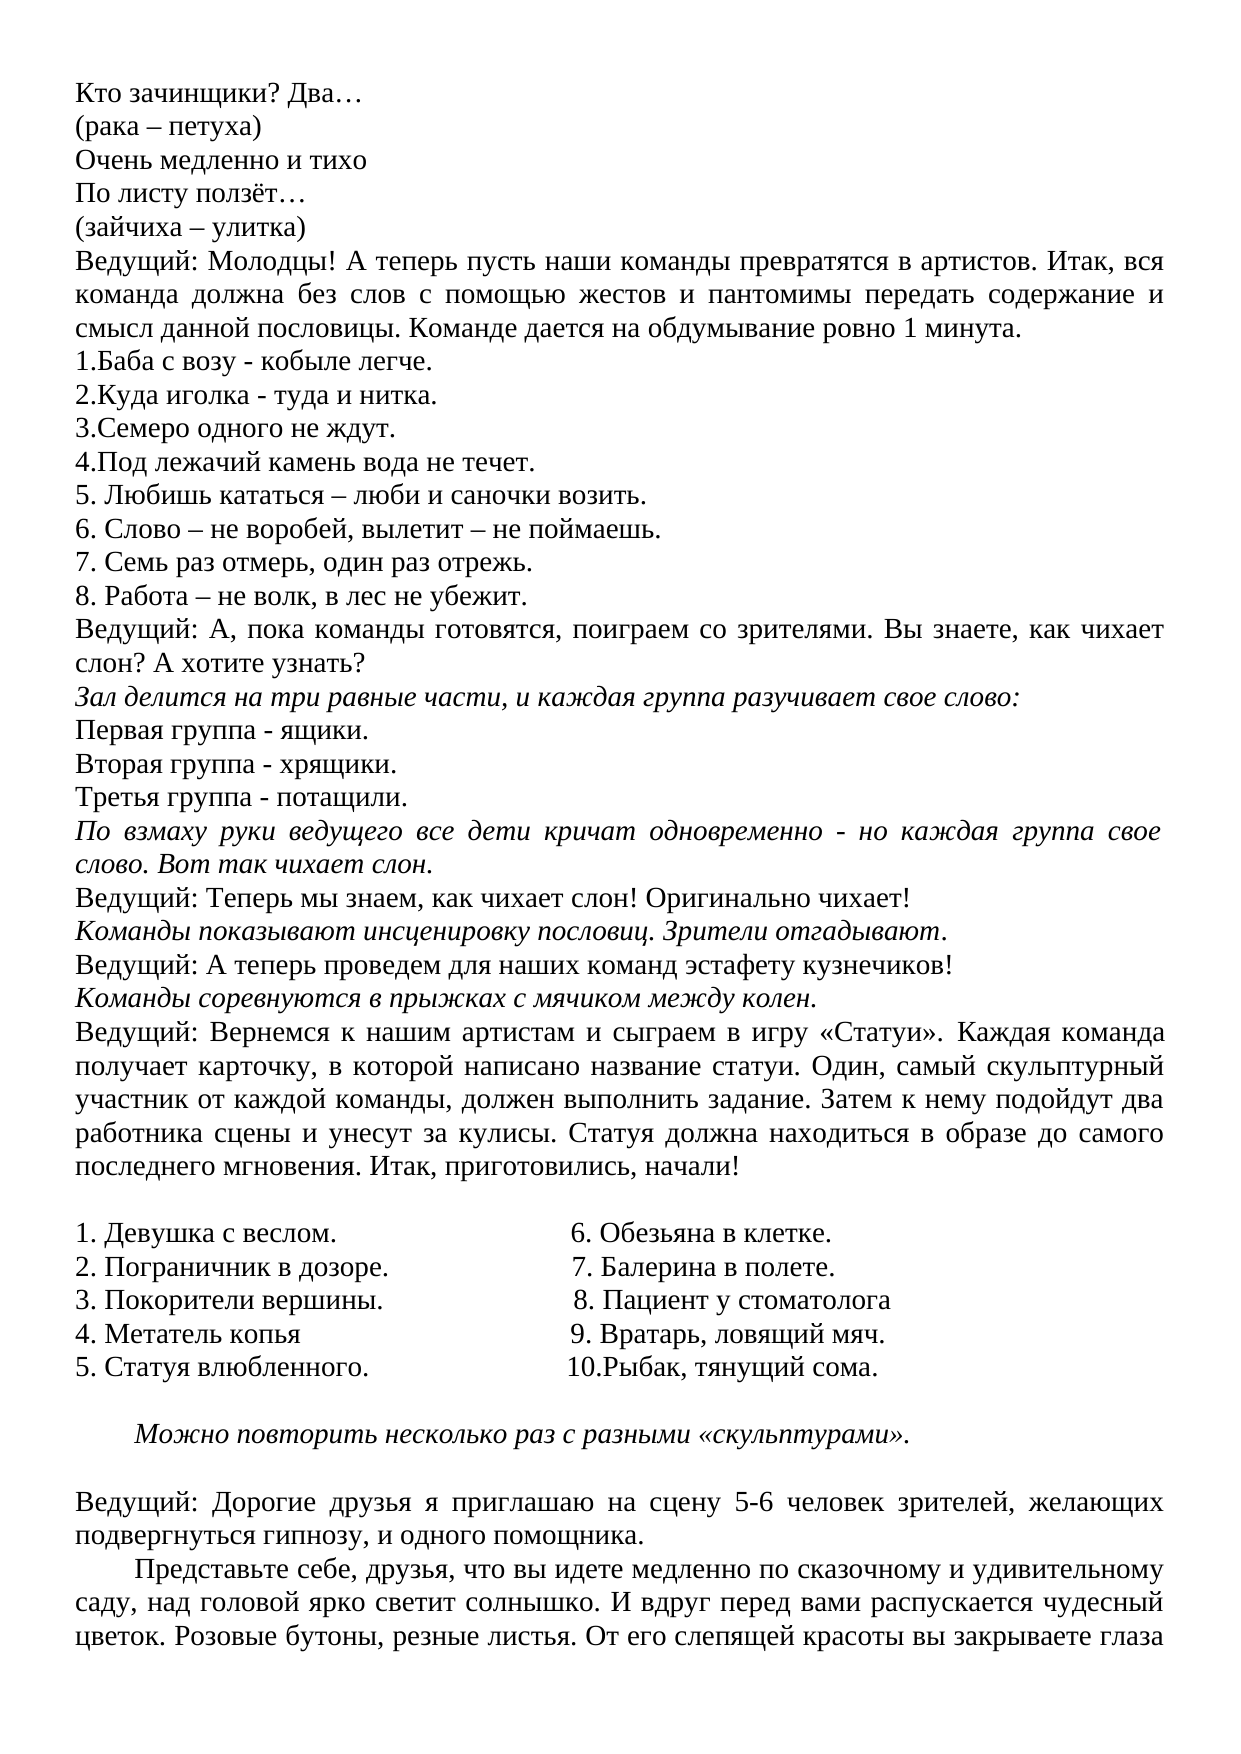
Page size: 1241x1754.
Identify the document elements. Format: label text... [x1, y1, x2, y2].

text Ведущий: Молодцы! А теперь пусть наши команды превратятся в артистов. Итак, вся команда должна без слов с помощью жестов и пантомимы передать содержание и смысл данной пословицы. Команде дается на обдумывание ровно 1 минута. [75, 243, 1165, 343]
text 7. Семь раз отмерь, один раз отрежь. [75, 544, 1165, 578]
text 2.Куда иголка - туда и нитка. [75, 377, 1165, 410]
text (рака – петуха) [75, 108, 1165, 142]
text 3. Покорители вершины. 8. Пациент у стоматолога [75, 1282, 1165, 1316]
text Ведущий: А теперь проведем для наших команд эстафету кузнечиков! [75, 947, 1165, 981]
text 4. Метатель копья 9. Вратарь, ловящий мяч. [75, 1316, 1165, 1349]
text 1. Девушка с веслом. 6. Обезьяна в клетке. [75, 1215, 1165, 1249]
text Команды показывают инсценировку пословиц. Зрители отгадывают. [75, 913, 1165, 947]
text 8. Работа – не волк, в лес не убежит. [75, 578, 1165, 612]
text 6. Слово – не воробей, вылетит – не поймаешь. [75, 511, 1165, 544]
text Третья группа - потащили. [75, 779, 1165, 813]
text Кто зачинщики? Два… [75, 75, 1165, 108]
text Ведущий: Дорогие друзья я приглашаю на сцену 5-6 человек зрителей, желающих подвергнуться гипнозу, и одного помощника. [75, 1484, 1165, 1551]
text По листу ползёт… [75, 176, 1165, 209]
text Команды соревнуются в прыжках с мячиком между колен. [75, 981, 1165, 1014]
text По взмаху руки ведущего все дети кричат одновременно - но каждая группа свое слово. Вот так чихает слон. [75, 813, 1165, 880]
text Можно повторить несколько раз с разными «скульптурами». [134, 1417, 1165, 1450]
text 3.Семеро одного не ждут. [75, 410, 1165, 444]
text Ведущий: Вернемся к нашим артистам и сыграем в игру «Статуи». Каждая команда получает карточку, в которой написано название статуи. Один, самый скульптурный участник от каждой команды, должен выполнить задание. Затем к нему подойдут два работника сцены и унесут за кулисы. Статуя должна находиться в образе до самого последнего мгновения. Итак, приготовились, начали! [75, 1014, 1165, 1182]
text Первая группа - ящики. [75, 712, 1165, 746]
text 4.Под лежачий камень вода не течет. [75, 444, 1165, 477]
text Вторая группа - хрящики. [75, 746, 1165, 779]
text Очень медленно и тихо [75, 142, 1165, 176]
text 5. Любишь кататься – люби и саночки возить. [75, 477, 1165, 511]
text 2. Пограничник в дозоре. 7. Балерина в полете. [75, 1249, 1165, 1282]
text Зал делится на три равные части, и каждая группа разучивает свое слово: [75, 679, 1165, 712]
text (зайчиха – улитка) [75, 209, 1165, 243]
text Ведущий: А, пока команды готовятся, поиграем со зрителями. Вы знаете, как чихает слон? А хотите узнать? [75, 612, 1165, 679]
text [75, 1551, 1165, 1651]
text 5. Статуя влюбленного. 10.Рыбак, тянущий сома. [75, 1349, 1165, 1383]
text 1.Баба с возу - кобыле легче. [75, 343, 1165, 377]
text Ведущий: Теперь мы знаем, как чихает слон! Оригинально чихает! [75, 880, 1165, 913]
